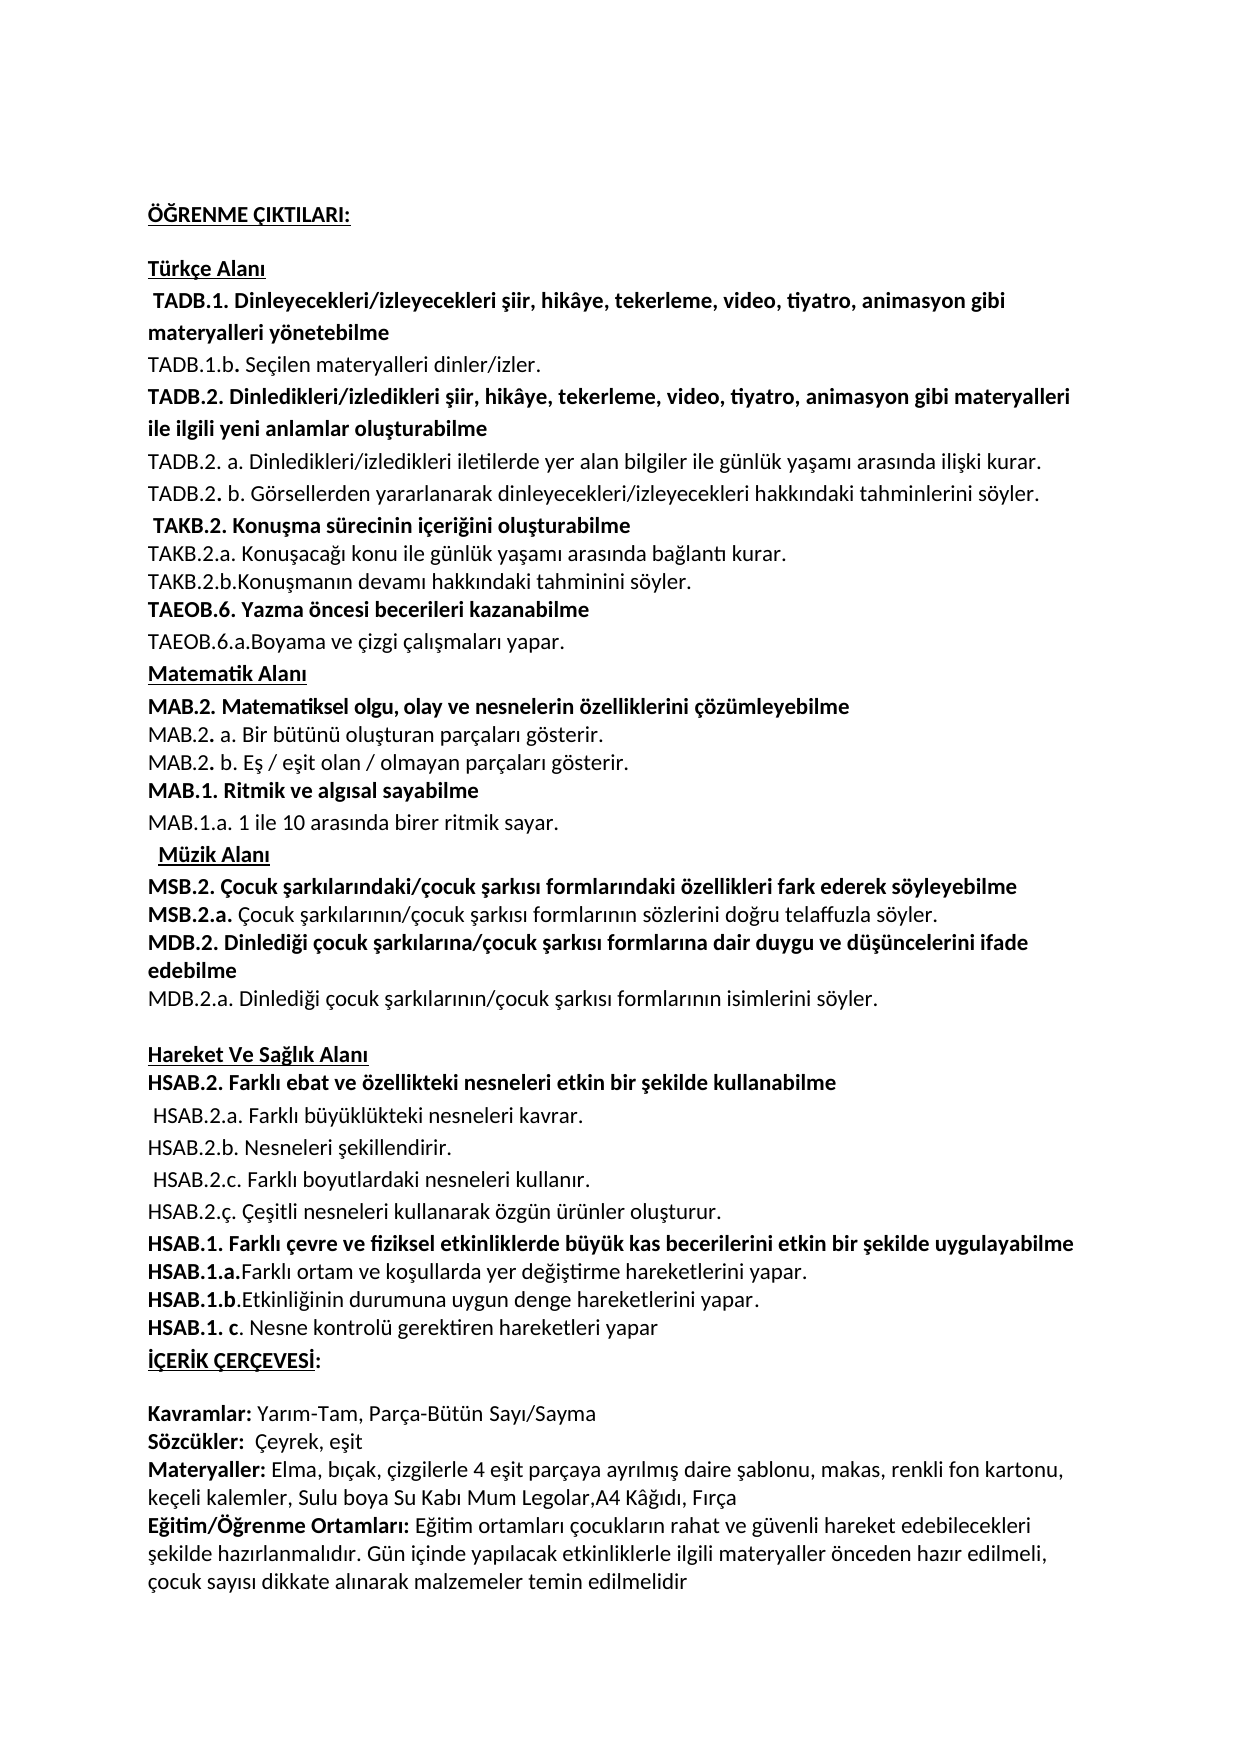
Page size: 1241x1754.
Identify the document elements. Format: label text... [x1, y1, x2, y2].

text TADB.1. Dinleyecekleri/izleyecekleri şiir, hikâye, tekerleme, video, tiyatro, animasyon gibi materyalleri yönetebilme [148, 286, 1093, 346]
text HSAB.2.b. Nesneleri şekillendirir. [148, 1133, 1093, 1161]
text MAB.2. a. Bir bütünü oluşturan parçaları gösterir. [148, 720, 1093, 748]
text MSB.2.a. Çocuk şarkılarının/çocuk şarkısı formlarının sözlerini doğru telaffuzla söyler. [148, 900, 1093, 928]
text TAKB.2.a. Konuşacağı konu ile günlük yaşamı arasında bağlantı kurar. [148, 539, 1093, 567]
text MAB.1.a. 1 ile 10 arasında birer ritmik sayar. [148, 808, 1093, 836]
text MAB.1. Ritmik ve algısal sayabilme [148, 776, 1093, 804]
text TAKB.2. Konuşma sürecinin içeriğini oluşturabilme [148, 511, 1093, 539]
text Materyaller: Elma, bıçak, çizgilerle 4 eşit parçaya ayrılmış daire şablonu, makas, renkli fon kartonu, keçeli kalemler, Sulu boya Su Kabı Mum Legolar,A4 Kâğıdı, Fırça [148, 1455, 1093, 1511]
text HSAB.1.b.Etkinliğinin durumuna uygun denge hareketlerini yapar. [148, 1286, 1093, 1313]
text TADB.2. Dinledikleri/izledikleri şiir, hikâye, tekerleme, video, tiyatro, animasyon gibi materyalleri ile ilgili yeni anlamlar oluşturabilme [148, 382, 1093, 443]
text MAB.2. b. Eş / eşit olan / olmayan parçaları gösterir. [148, 748, 1093, 776]
text HSAB.2.a. Farklı büyüklükteki nesneleri kavrar. [148, 1101, 1093, 1129]
text ÖĞRENME ÇIKTILARI: [148, 201, 1093, 229]
text TAEOB.6. Yazma öncesi becerileri kazanabilme [148, 595, 1093, 623]
text Türkçe Alanı [148, 254, 1093, 282]
text HSAB.1.a.Farklı ortam ve koşullarda yer değiştirme hareketlerini yapar. [148, 1257, 1093, 1286]
text TADB.2. a. Dinledikleri/izledikleri iletilerde yer alan bilgiler ile günlük yaşamı arasında ilişki kurar. [148, 447, 1093, 475]
text Hareket Ve Sağlık Alanı [148, 1041, 1093, 1068]
text Müzik Alanı [148, 840, 1093, 868]
text MDB.2.a. Dinlediği çocuk şarkılarının/çocuk şarkısı formlarının isimlerini söyler. [148, 984, 1093, 1012]
text HSAB.2.ç. Çeşitli nesneleri kullanarak özgün ürünler oluşturur. [148, 1197, 1093, 1225]
text MDB.2. Dinlediği çocuk şarkılarına/çocuk şarkısı formlarına dair duygu ve düşüncelerini ifade edebilme [148, 928, 1093, 984]
text MSB.2. Çocuk şarkılarındaki/çocuk şarkısı formlarındaki özellikleri fark ederek söyleyebilme [148, 872, 1093, 900]
text Eğitim/Öğrenme Ortamları: Eğitim ortamları çocukların rahat ve güvenli hareket edebilecekleri şekilde hazırlanmalıdır. Gün içinde yapılacak etkinliklerle ilgili materyaller önceden hazır edilmeli, çocuk sayısı dikkate alınarak malzemeler temin edilmelidir [148, 1511, 1093, 1595]
text Matematik Alanı [148, 659, 1093, 688]
text İÇERİK ÇERÇEVESİ: [148, 1346, 1093, 1374]
text Kavramlar: Yarım-Tam, Parça-Bütün Sayı/Sayma [148, 1399, 1093, 1427]
text TAKB.2.b.Konuşmanın devamı hakkındaki tahminini söyler. [148, 567, 1093, 595]
text HSAB.1. Farklı çevre ve fiziksel etkinliklerde büyük kas becerilerini etkin bir şekilde uygulayabilme [148, 1229, 1093, 1257]
text MAB.2. Matematiksel olgu, olay ve nesnelerin özelliklerini çözümleyebilme [148, 692, 1093, 720]
text TADB.1.b. Seçilen materyalleri dinler/izler. [148, 350, 1093, 378]
text HSAB.2.c. Farklı boyutlardaki nesneleri kullanır. [148, 1165, 1093, 1193]
text Sözcükler: Çeyrek, eşit [148, 1427, 1093, 1455]
text HSAB.2. Farklı ebat ve özellikteki nesneleri etkin bir şekilde kullanabilme [148, 1068, 1093, 1097]
text HSAB.1. c. Nesne kontrolü gerektiren hareketleri yapar [148, 1313, 1093, 1342]
text TAEOB.6.a.Boyama ve çizgi çalışmaları yapar. [148, 627, 1093, 655]
text TADB.2. b. Görsellerden yararlanarak dinleyecekleri/izleyecekleri hakkındaki tahminlerini söyler. [148, 479, 1093, 507]
